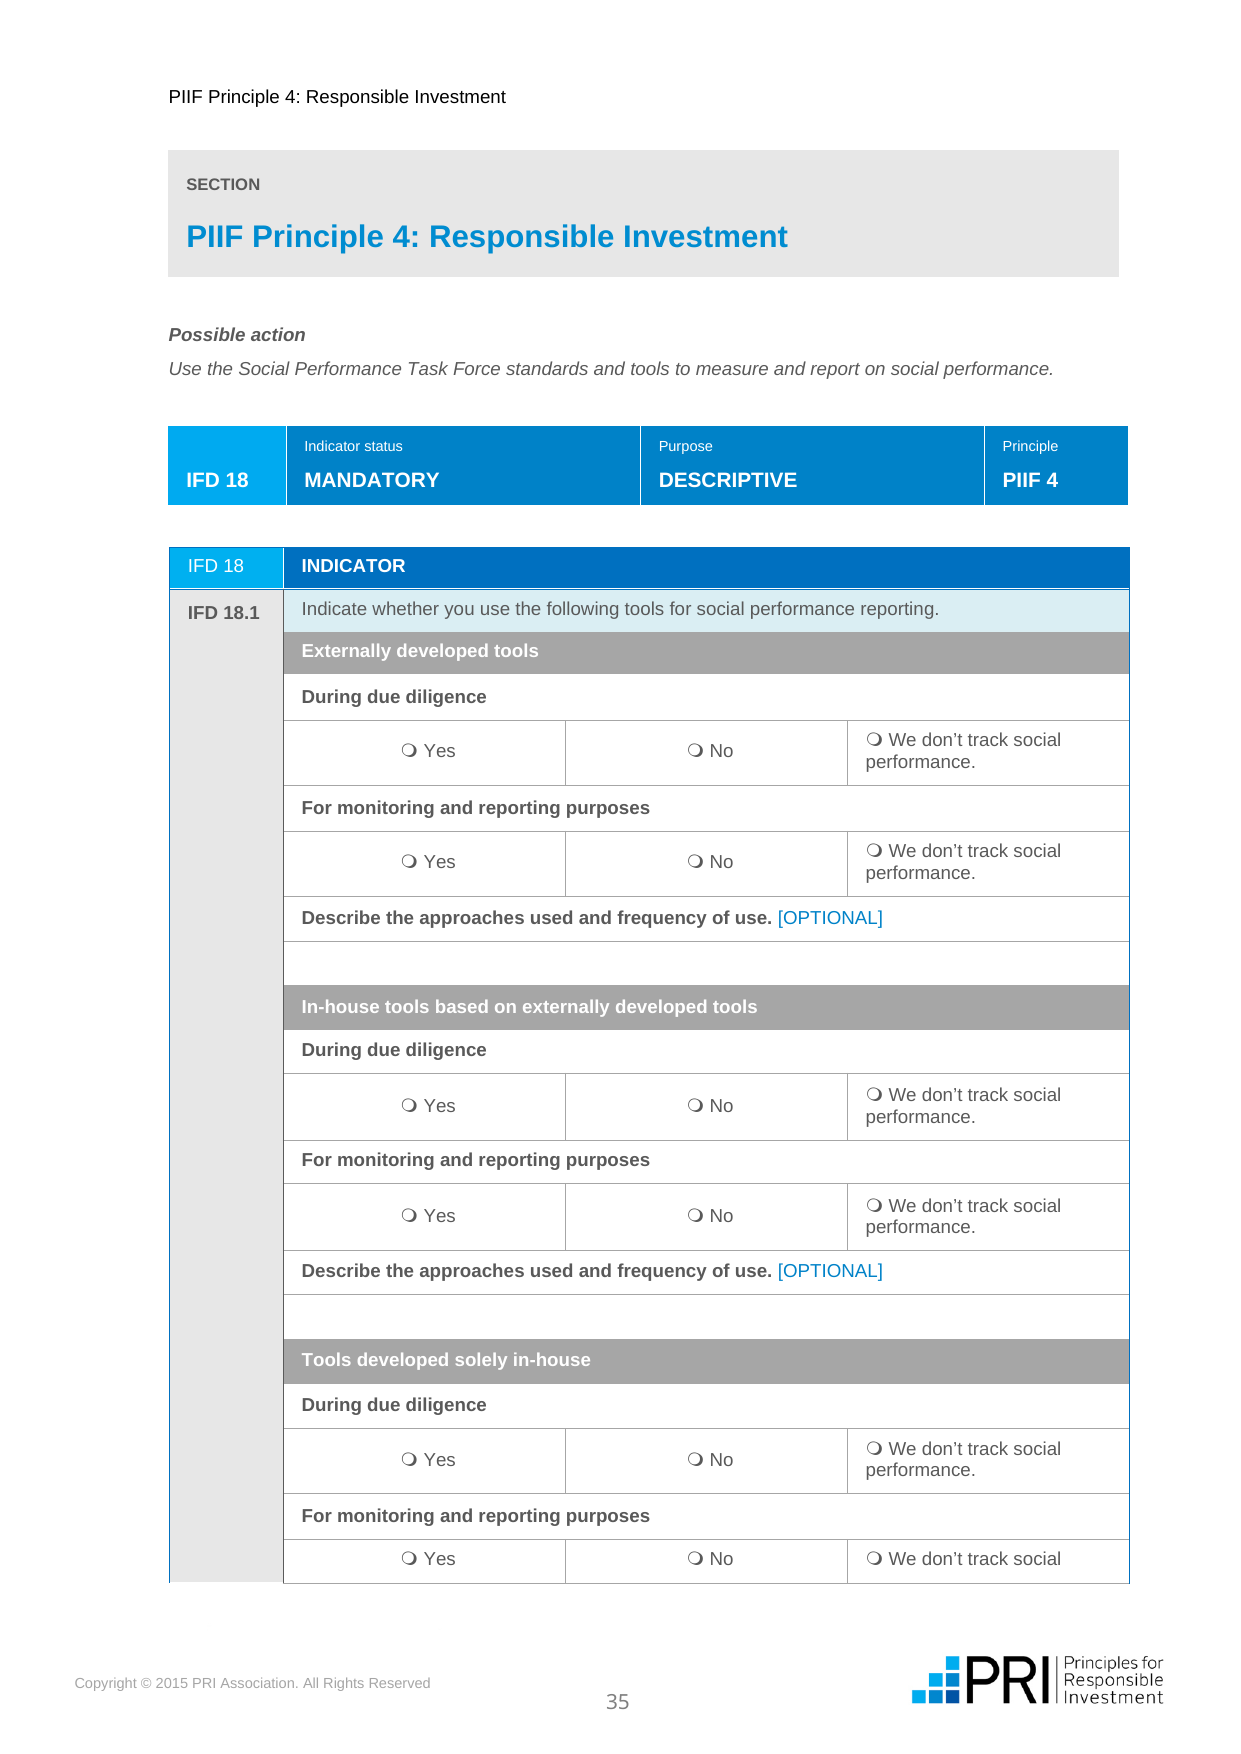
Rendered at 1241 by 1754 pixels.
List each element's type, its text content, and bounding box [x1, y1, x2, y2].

table_cell We don’t track social performance. [848, 1074, 1129, 1140]
table_header IFD 18 [170, 548, 283, 588]
table_cell No [566, 1074, 847, 1140]
table_cell For monitoring and reporting purposes [284, 786, 1129, 831]
table_cell Describe the approaches used and frequency of use. [Optional] [284, 897, 1129, 941]
table_cell No [566, 721, 847, 785]
table_cell During due diligence [284, 1030, 1129, 1072]
table_cell Yes [284, 1540, 565, 1582]
table_header Purpose [641, 426, 984, 462]
picture [877, 1263, 881, 1281]
table_cell IFD 18 [168, 462, 286, 505]
table_cell Yes [284, 1429, 565, 1493]
picture [778, 910, 782, 928]
table_cell We don’t track social performance. [848, 832, 1129, 896]
table_header Principle [985, 426, 1128, 462]
table_cell Describe the approaches used and frequency of use. [Optional] [284, 1251, 1129, 1294]
table_cell During due diligence [284, 1384, 1129, 1428]
table_header INDICATOR [284, 548, 1129, 588]
table_header [168, 426, 286, 462]
table_cell MANDATORY [287, 462, 640, 505]
table_cell Yes [284, 1184, 565, 1250]
table_cell IFD 18.1 [170, 590, 283, 1582]
picture [778, 1263, 782, 1281]
table_cell No [566, 1184, 847, 1250]
table_cell During due diligence [284, 674, 1129, 720]
table_cell PIIF Principle 4: Responsible Investment [168, 194, 1119, 277]
table_cell Indicate whether you use the following tools for social performance reporting. [284, 590, 1129, 632]
table_header SECTION [168, 150, 1119, 193]
table_cell Yes [284, 721, 565, 785]
table_cell No [566, 1540, 847, 1582]
table_cell PIIF 4 [985, 462, 1128, 505]
table_cell DESCRIPTIVE [641, 462, 984, 505]
table_cell Tools developed solely in-house [284, 1340, 1129, 1383]
table_cell We don’t track social performance. [848, 721, 1129, 785]
picture [877, 910, 881, 928]
table_cell Yes [284, 832, 565, 896]
table_cell No [566, 832, 847, 896]
table_cell Yes [284, 1074, 565, 1140]
table_cell For monitoring and reporting purposes [284, 1141, 1129, 1183]
table_cell We don’t track social performance. [848, 1184, 1129, 1250]
table_cell We don’t track social performance. [848, 1429, 1129, 1493]
table_cell [284, 1295, 1129, 1339]
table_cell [848, 1540, 1129, 1582]
table_cell In-house tools based on externally developed tools [284, 985, 1129, 1030]
picture [0, 1560, 1241, 1754]
table_cell For monitoring and reporting purposes [284, 1494, 1129, 1539]
table_cell [284, 942, 1129, 984]
table_cell Externally developed tools [284, 632, 1129, 674]
table_cell No [566, 1429, 847, 1493]
table_header Indicator status [287, 426, 640, 462]
text Use the Social Performance Task Force standards and tools to measure and report on social performance. [168, 357, 1072, 379]
text Possible action [168, 323, 1072, 345]
